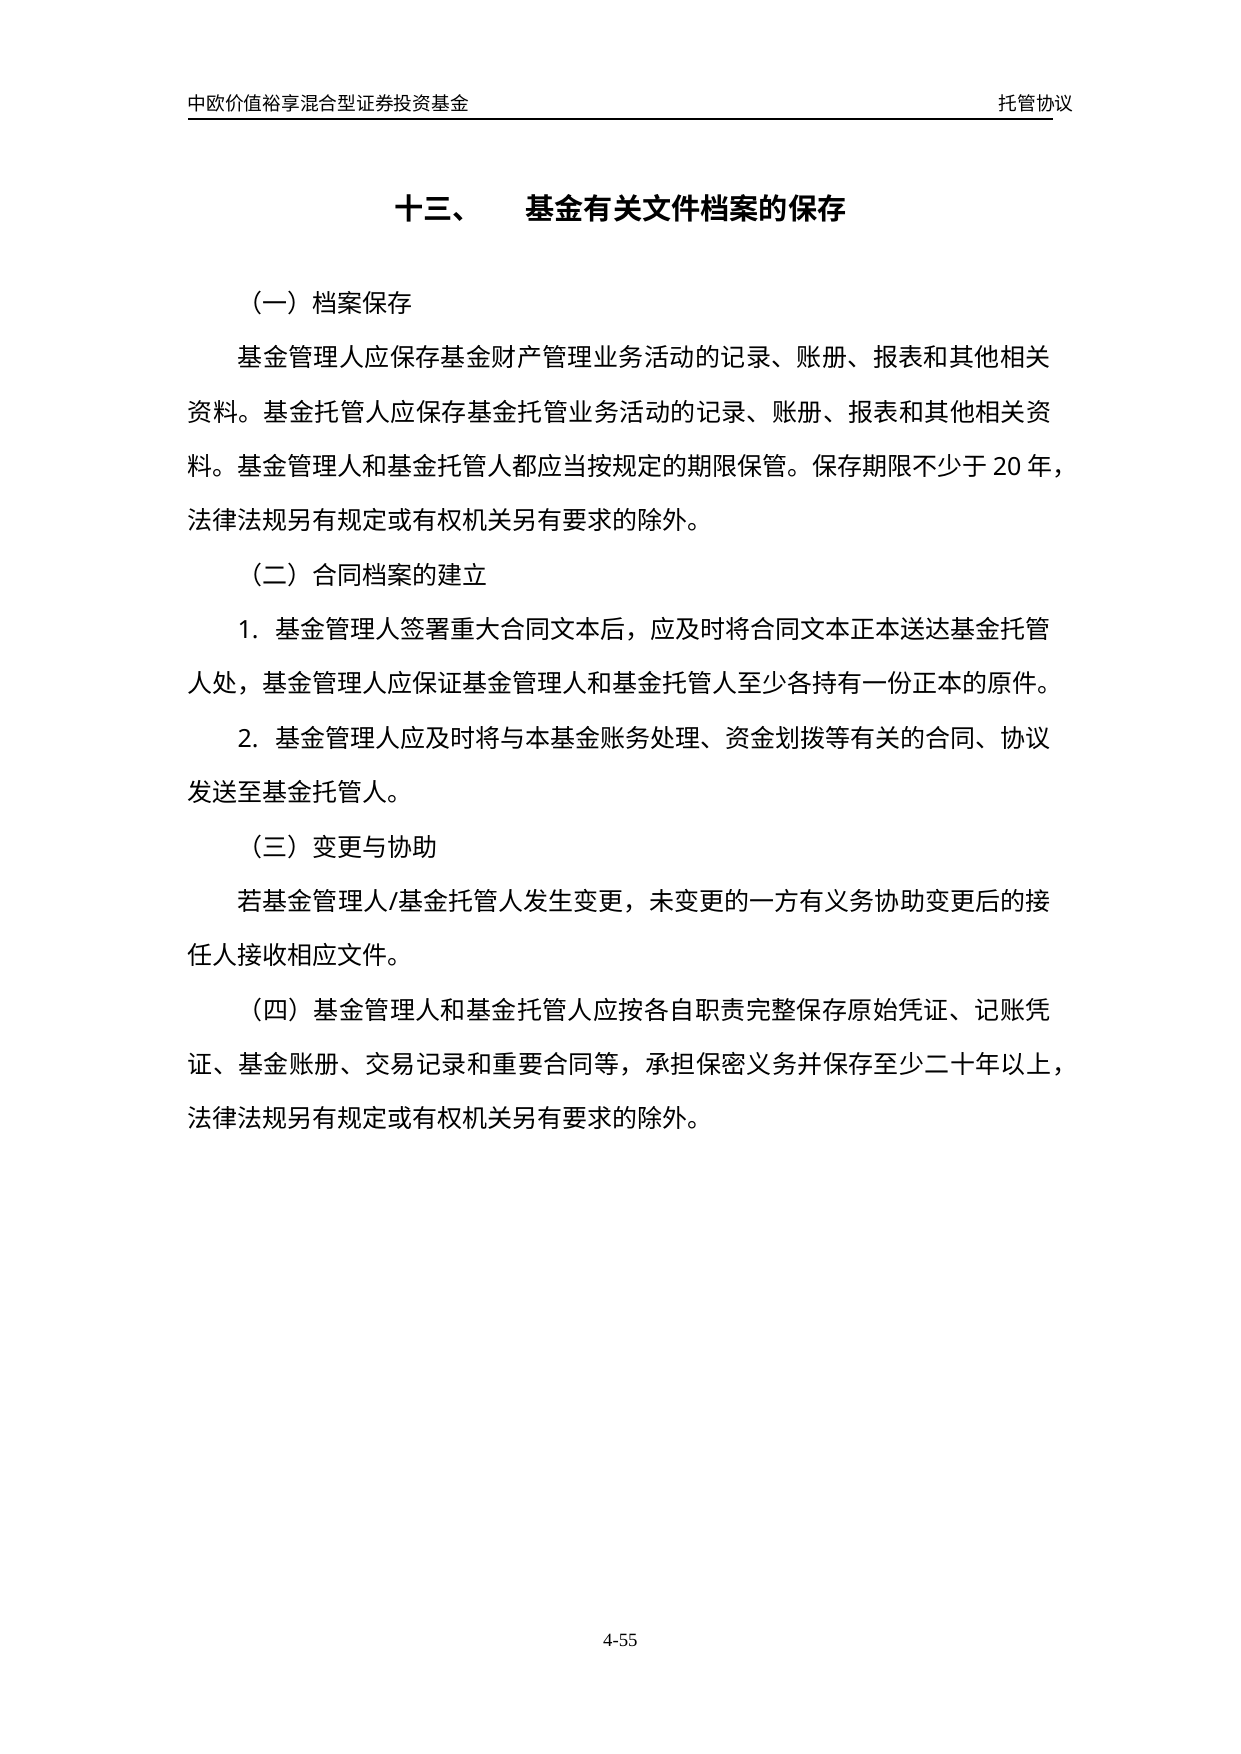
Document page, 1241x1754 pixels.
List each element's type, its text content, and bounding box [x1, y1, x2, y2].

text 若基金管理人/基金托管人发生变更，未变更的一方有义务协助变更后的接任人接收相应文件。 [187, 881, 1053, 972]
text （二）合同档案的建立 [187, 555, 1053, 591]
subtitle 基金有关文件档案的保存 [187, 185, 1053, 228]
list 基金管理人签署重大合同文本后，应及时将合同文本正本送达基金托管人处，基金管理人应保证基金管理人和基金托管人至少各持有一份正本的原件。 [187, 609, 1053, 700]
text 基金管理人应保存基金财产管理业务活动的记录、账册、报表和其他相关资料。基金托管人应保存基金托管业务活动的记录、账册、报表和其他相关资料。基金管理人和基金托管人都应当按规定的期限保管。保存期限不少于20 年，法律法规另有规定或有权机关另有要求的除外。 [187, 338, 1053, 537]
text （一）档案保存 [187, 283, 1053, 319]
text （四）基金管理人和基金托管人应按各自职责完整保存原始凭证、记账凭证、基金账册、交易记录和重要合同等，承担保密义务并保存至少二十年以上，法律法规另有规定或有权机关另有要求的除外。 [187, 990, 1053, 1135]
list 基金管理人应及时将与本基金账务处理、资金划拨等有关的合同、协议发送至基金托管人。 [187, 718, 1053, 809]
text （三）变更与协助 [187, 827, 1053, 863]
